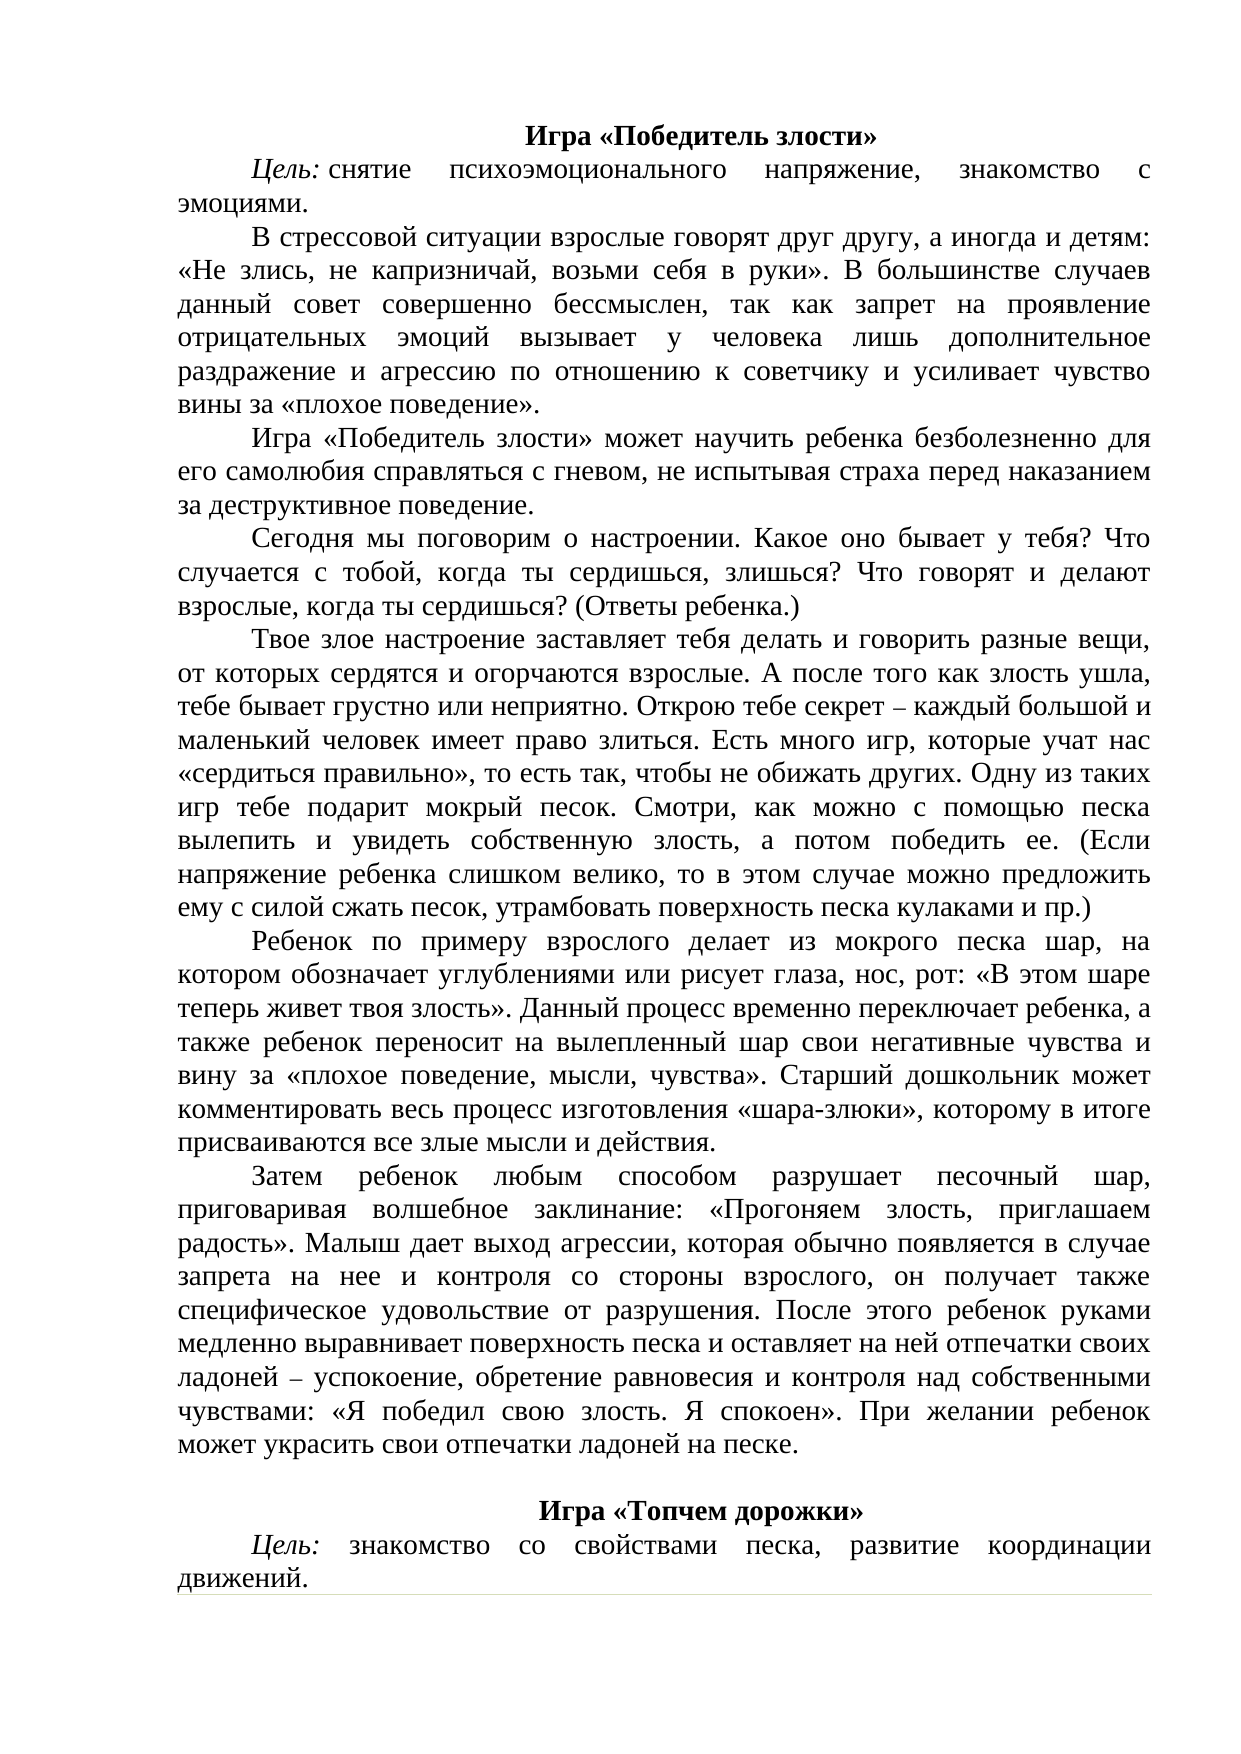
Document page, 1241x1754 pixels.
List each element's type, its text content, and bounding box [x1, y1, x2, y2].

text Цель: знакомство со свойствами песка, развитие координации движений. [177, 1527, 1152, 1594]
text В стрессовой ситуации взрослые говорят друг другу, а иногда и детям: «Не злись, не капризничай, возьми себя в руки». В большинстве случаев данный совет совершенно бессмыслен, так как запрет на проявление отрицательных эмоций вызывает у человека лишь дополнительное раздражение и агрессию по отношению к советчику и усиливает чувство вины за «плохое поведение». [177, 219, 1152, 420]
text Ребенок по примеру взрослого делает из мокрого песка шар, на котором обозначает углублениями или рисует глаза, нос, рот: «В этом шаре теперь живет твоя злость». Данный процесс временно переключает ребенка, а также ребенок переносит на вылепленный шар свои негативные чувства и вину за «плохое поведение, мысли, чувства». Старший дошкольник может комментировать весь процесс изготовления «шара-злюки», которому в итоге присваиваются все злые мысли и действия. [177, 923, 1152, 1158]
text Сегодня мы поговорим о настроении. Какое оно бывает у тебя? Что случается с тобой, когда ты сердишься, злишься? Что говорят и делают взрослые, когда ты сердишься? (Ответы ребенка.) [177, 521, 1152, 621]
text Игра «Победитель злости» [177, 118, 1152, 152]
text Затем ребенок любым способом разрушает песочный шар, приговаривая волшебное заклинание: «Прогоняем злость, приглашаем радость». Малыш дает выход агрессии, которая обычно появляется в случае запрета на нее и контроля со стороны взрослого, он получает также специфическое удовольствие от разрушения. После этого ребенок руками медленно выравнивает поверхность песка и оставляет на ней отпечатки своих ладоней – успокоение, обретение равновесия и контроля над собственными чувствами: «Я победил свою злость. Я спокоен». При желании ребенок может украсить свои отпечатки ладоней на песке. [177, 1158, 1152, 1460]
text Игра «Победитель злости» может научить ребенка безболезненно для его самолюбия справляться с гневом, не испытывая страха перед наказанием за деструктивное поведение. [177, 420, 1152, 521]
text Цель: снятие психоэмоционального напряжение, знакомство с эмоциями. [177, 152, 1152, 219]
text Игра «Топчем дорожки» [177, 1493, 1152, 1527]
text Твое злое настроение заставляет тебя делать и говорить разные вещи, от которых сердятся и огорчаются взрослые. А после того как злость ушла, тебе бывает грустно или неприятно. Открою тебе секрет – каждый большой и маленький человек имеет право злиться. Есть много игр, которые учат нас «сердиться правильно», то есть так, чтобы не обижать других. Одну из таких игр тебе подарит мокрый песок. Смотри, как можно с помощью песка вылепить и увидеть собственную злость, а потом победить ее. (Если напряжение ребенка слишком велико, то в этом случае можно предложить ему с силой сжать песок, утрамбовать поверхность песка кулаками и пр.) [177, 621, 1152, 923]
